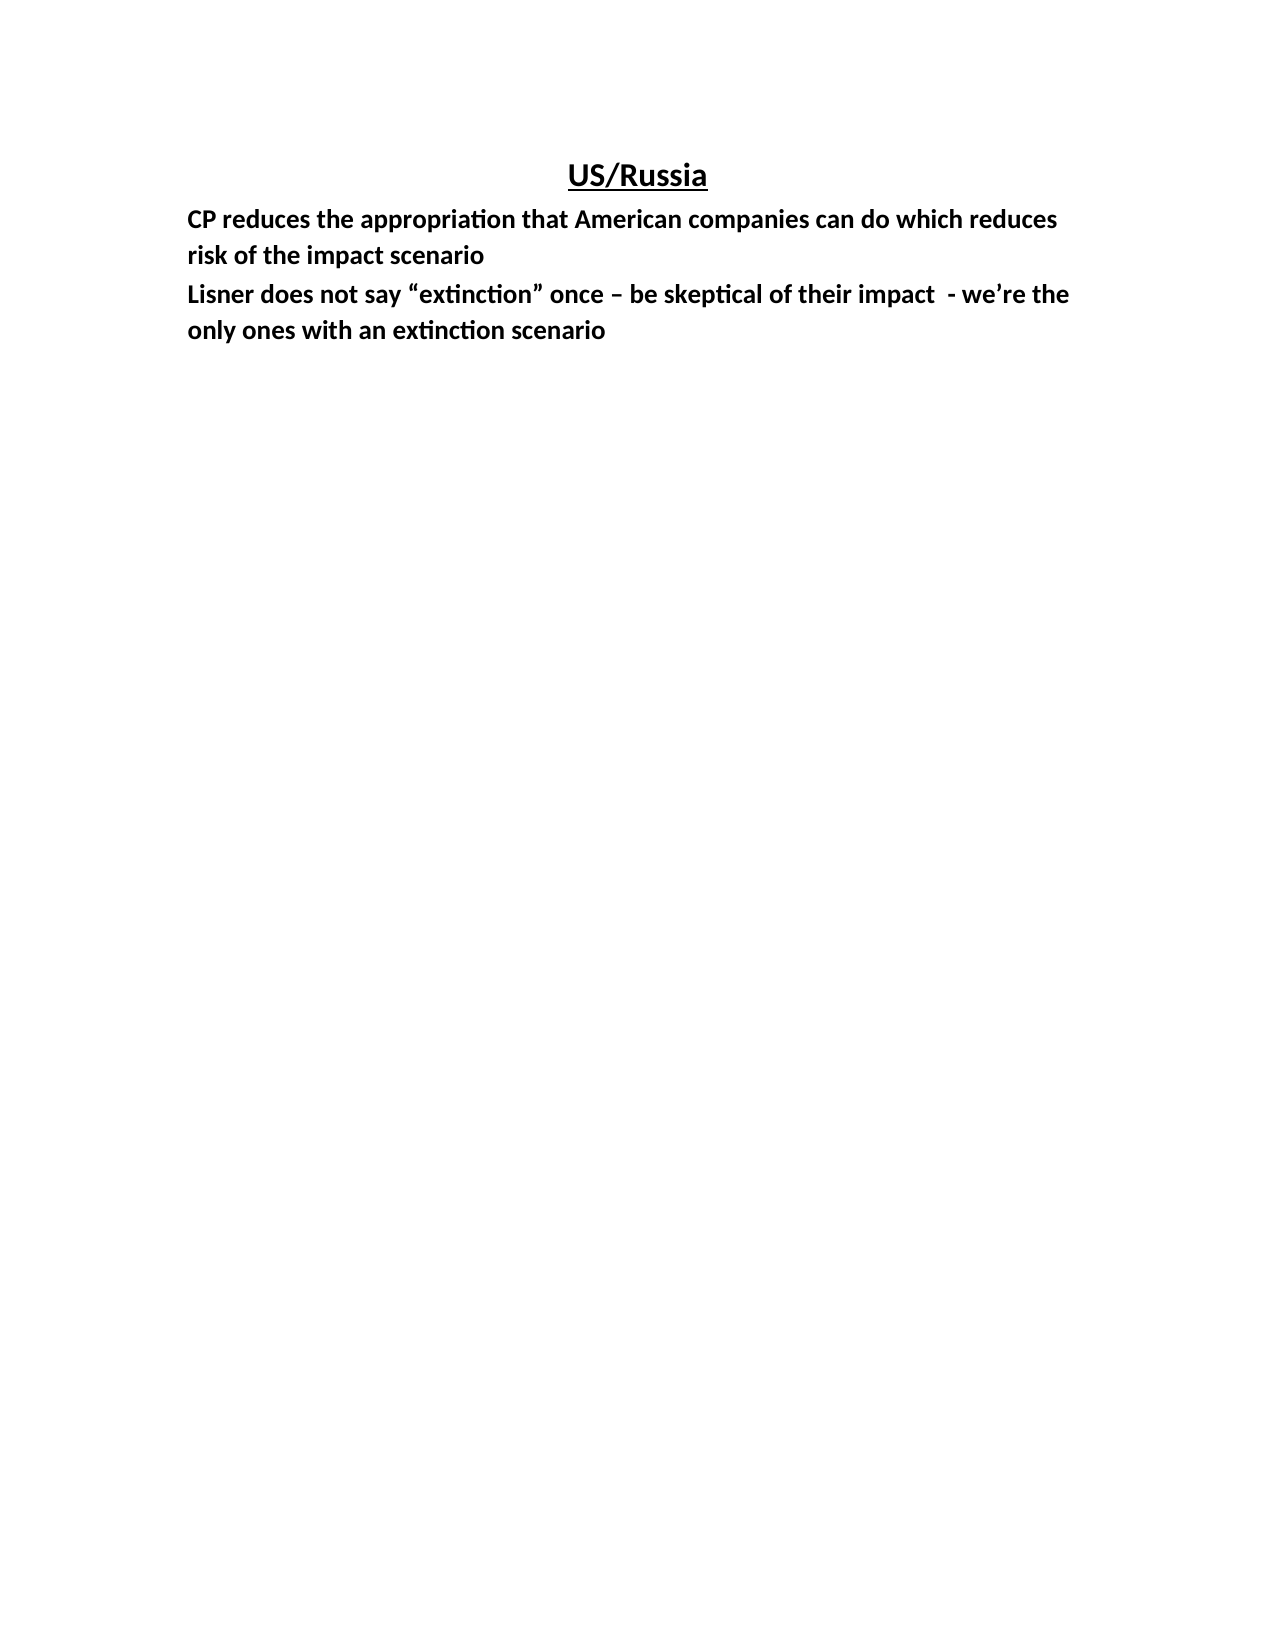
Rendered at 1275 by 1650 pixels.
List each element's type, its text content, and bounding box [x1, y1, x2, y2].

subtitle CP reduces the appropriation that American companies can do which reduces risk of the impact scenario [187, 202, 1087, 271]
subtitle Lisner does not say “extinction” once – be skeptical of their impact - we’re the only ones with an extinction scenario [187, 278, 1087, 346]
subtitle US/Russia [187, 154, 1087, 195]
